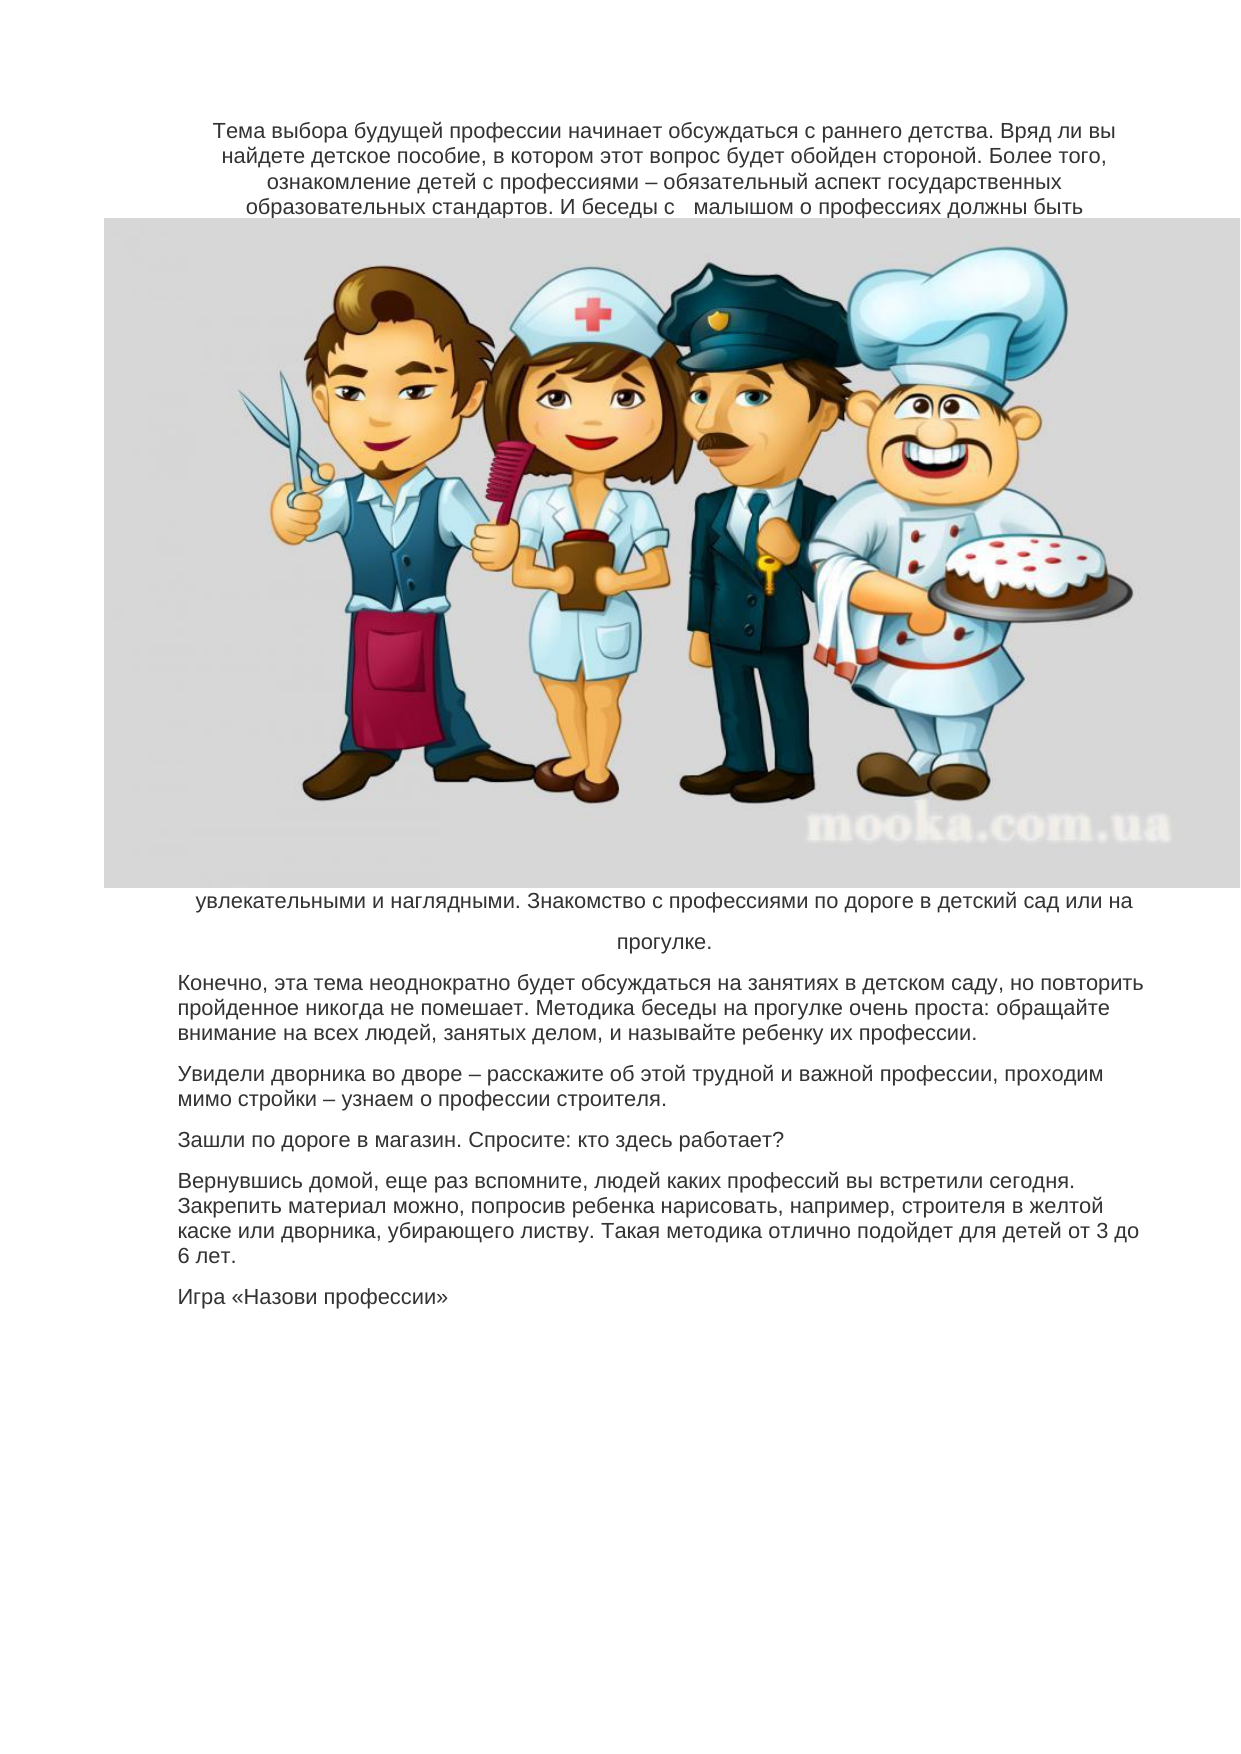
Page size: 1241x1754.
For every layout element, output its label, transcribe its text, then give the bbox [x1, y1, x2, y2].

text Игра «Назови профессии» [177, 1284, 1152, 1309]
text Тема выбора будущей профессии начинает обсуждаться с раннего детства. Вряд ли вы найдете детское пособие, в котором этот вопрос будет обойден стороной. Более того, ознакомление детей с профессиями – обязательный аспект государственных образовательных стандартов. И беседы с малышом о профессиях должны быть увлекательными и наглядными. Знакомство с профессиями по дороге в детский сад или на [177, 888, 1152, 913]
text Увидели дворника во дворе – расскажите об этой трудной и важной профессии, проходим мимо стройки – узнаем о профессии строителя. [177, 1061, 1152, 1111]
text Вернувшись домой, еще раз вспомните, людей каких профессий вы встретили сегодня. Закрепить материал можно, попросив ребенка нарисовать, например, строителя в желтой каске или дворника, убирающего листву. Такая методика отлично подойдет для детей от 3 до 6 лет. [177, 1167, 1152, 1268]
text Конечно, эта тема неоднократно будет обсуждаться на занятиях в детском саду, но повторить пройденное никогда не помешает. Методика беседы на прогулке очень проста: обращайте внимание на всех людей, занятых делом, и называйте ребенку их профессии. [177, 969, 1152, 1045]
picture [104, 218, 1241, 888]
text прогулке. [177, 928, 1152, 954]
text Зашли по дороге в магазин. Спросите: кто здесь работает? [177, 1127, 1152, 1152]
text Тема выбора будущей профессии начинает обсуждаться с раннего детства. Вряд ли вы найдете детское пособие, в котором этот вопрос будет обойден стороной. Более того, ознакомление детей с профессиями – обязательный аспект государственных образовательных стандартов. И беседы с малышом о профессиях должны быть увлекательными и наглядными. Знакомство с профессиями по дороге в детский сад или на [177, 118, 1152, 218]
